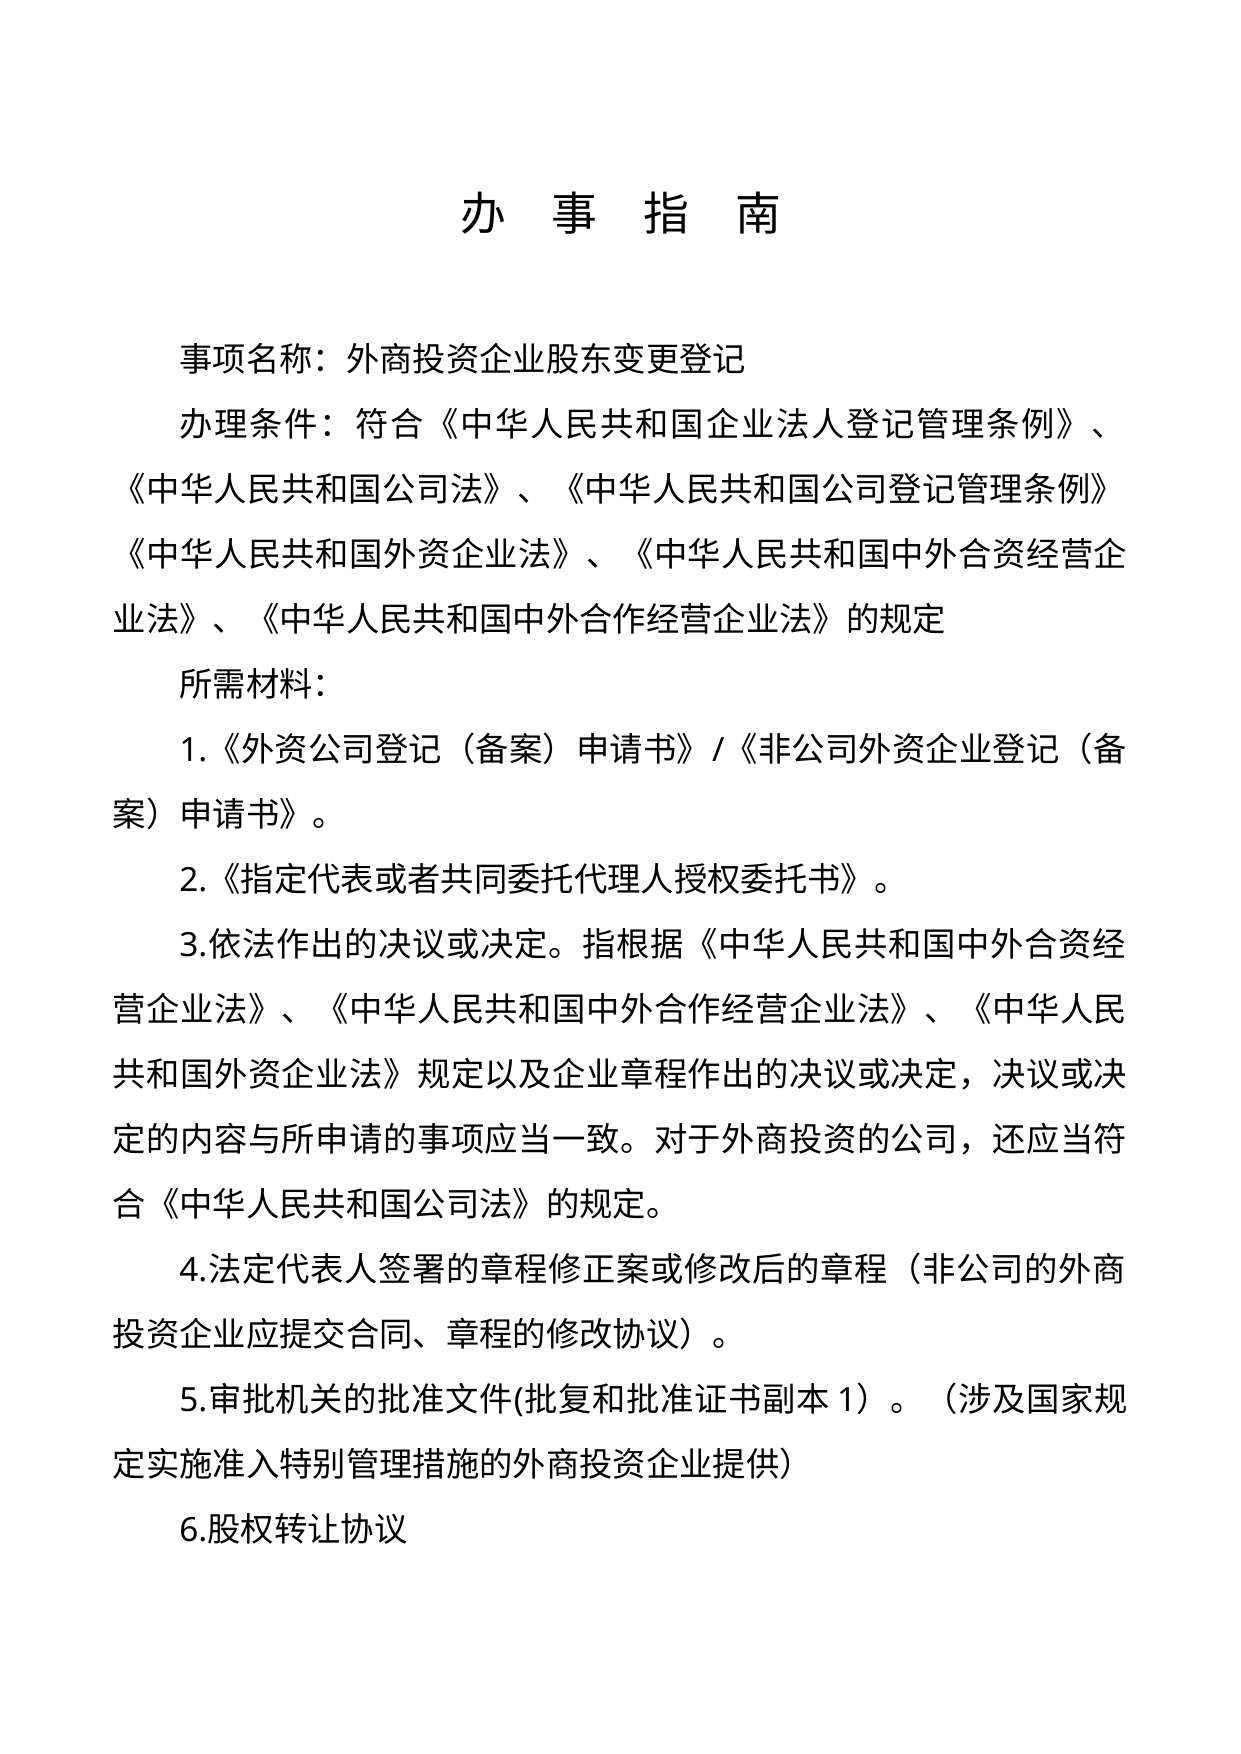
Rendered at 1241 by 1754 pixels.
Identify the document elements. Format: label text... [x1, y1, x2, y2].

text 1.《外资公司登记（备案）申请书》/《非公司外资企业登记（备案）申请书》。 [112, 714, 1128, 844]
text 3.依法作出的决议或决定。指根据《中华人民共和国中外合资经营企业法》、《中华人民共和国中外合作经营企业法》、《中华人民共和国外资企业法》规定以及企业章程作出的决议或决定，决议或决定的内容与所申请的事项应当一致。对于外商投资的公司，还应当符合《中华人民共和国公司法》的规定。 [112, 909, 1128, 1234]
text 事项名称：外商投资企业股东变更登记 [112, 324, 1128, 389]
text 所需材料： [112, 649, 1128, 714]
text 2.《指定代表或者共同委托代理人授权委托书》。 [112, 844, 1128, 909]
text 5.审批机关的批准文件(批复和批准证书副本1）。（涉及国家规定实施准入特别管理措施的外商投资企业提供） [112, 1364, 1128, 1494]
text 办 事 指 南 [112, 162, 1128, 259]
text 6.股权转让协议 [112, 1494, 1128, 1559]
text 办理条件：符合《中华人民共和国企业法人登记管理条例》、《中华人民共和国公司法》、《中华人民共和国公司登记管理条例》、《中华人民共和国外资企业法》、《中华人民共和国中外合资经营企业法》、《中华人民共和国中外合作经营企业法》的规定 [112, 389, 1128, 649]
text 4.法定代表人签署的章程修正案或修改后的章程（非公司的外商投资企业应提交合同、章程的修改协议）。 [112, 1234, 1128, 1364]
